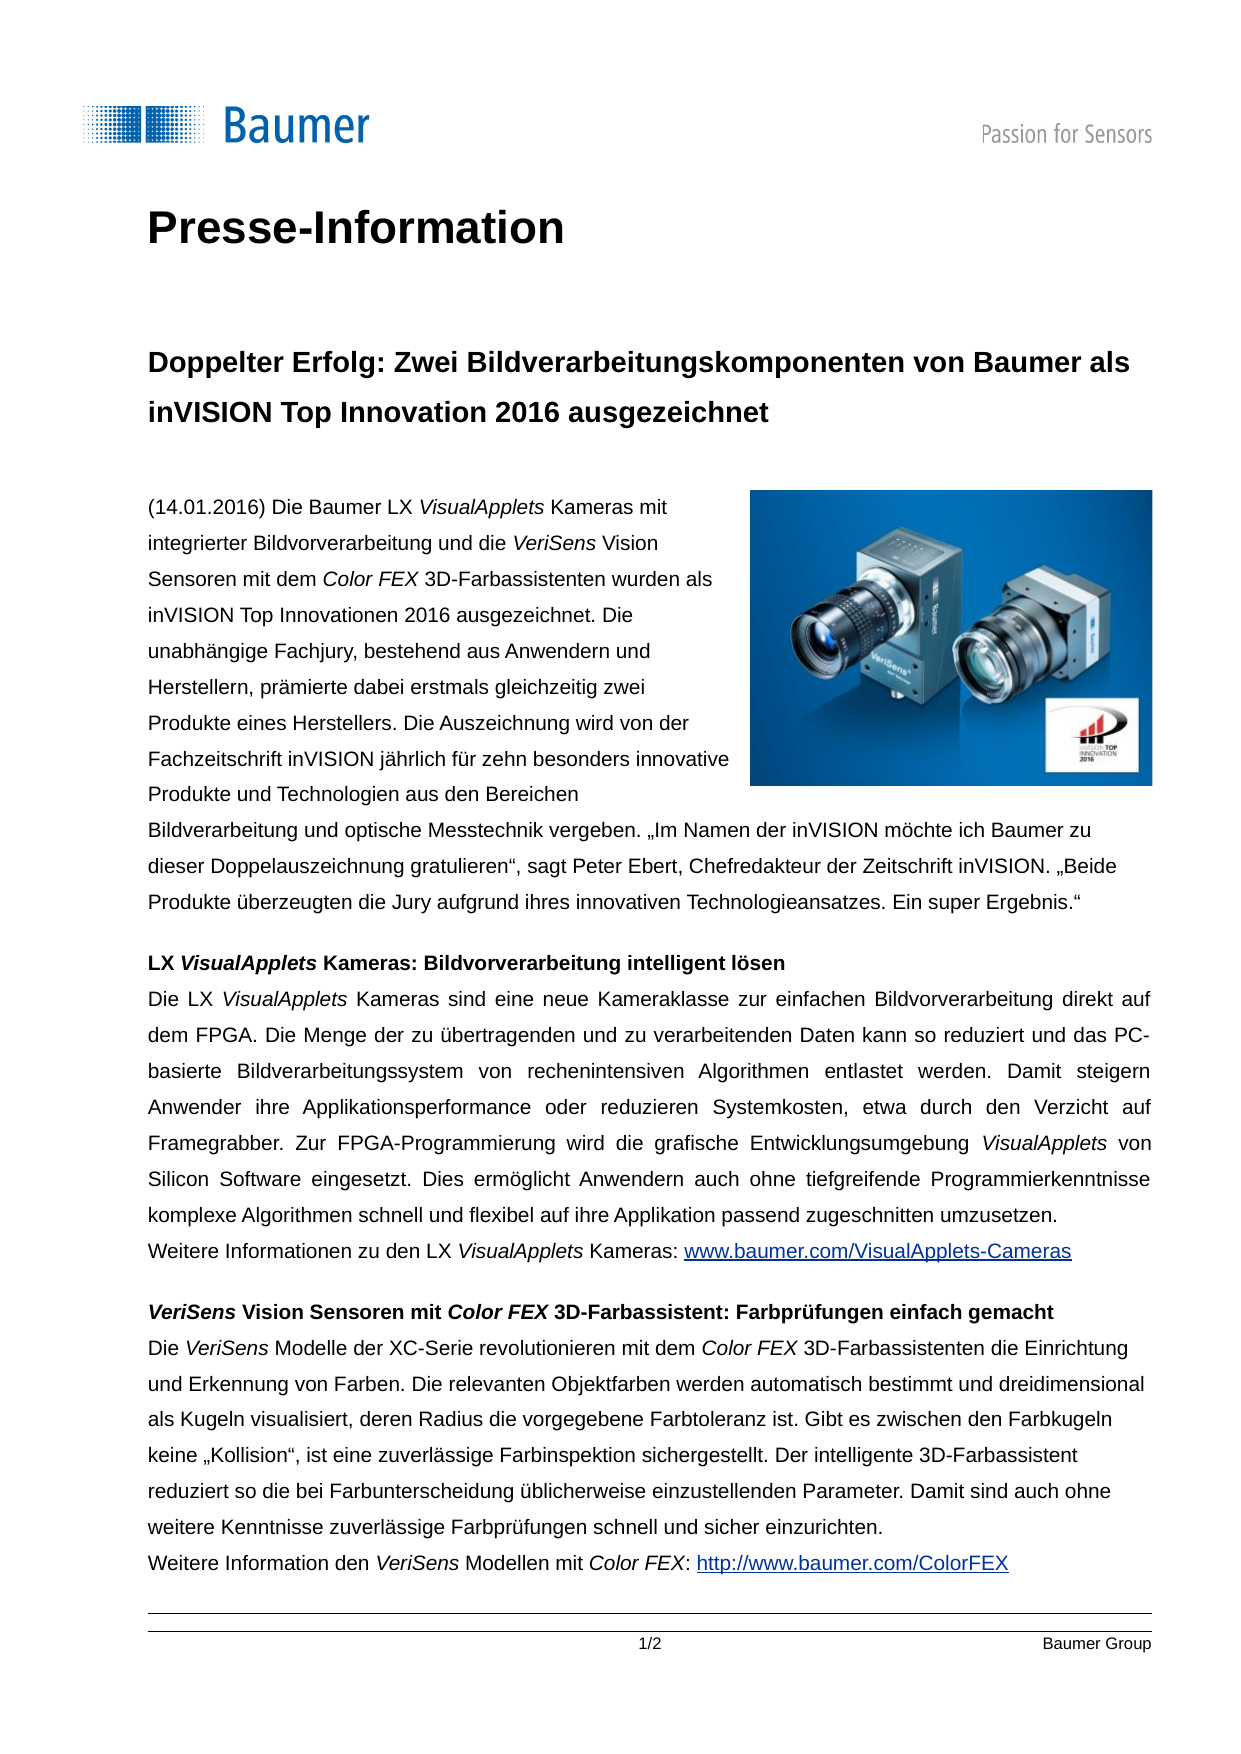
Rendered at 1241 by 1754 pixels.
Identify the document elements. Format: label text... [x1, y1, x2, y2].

text Die VeriSens Modelle der XC-Serie revolutionieren mit dem Color FEX 3D-Farbassistenten die Einrichtung und Erkennung von Farben. Die relevanten Objektfarben werden automatisch bestimmt und dreidimensional als Kugeln visualisiert, deren Radius die vorgegebene Farbtoleranz ist. Gibt es zwischen den Farbkugeln keine „Kollision“, ist eine zuverlässige Farbinspektion sichergestellt. Der intelligente 3D-Farbassistent reduziert so die bei Farbunterscheidung üblicherweise einzustellenden Parameter. Damit sind auch ohne weitere Kenntnisse zuverlässige Farbprüfungen schnell und sicher einzurichten. [148, 1335, 1152, 1539]
picture [982, 123, 1152, 143]
picture [83, 106, 370, 143]
text Weitere Informationen zu den LX VisualApplets Kameras: www.baumer.com/VisualApplets-Cameras [148, 1238, 1152, 1262]
text Die LX VisualApplets Kameras sind eine neue Kameraklasse zur einfachen Bildvorverarbeitung direkt auf dem FPGA. Die Menge der zu übertragenden und zu verarbeitenden Daten kann so reduziert und das PC-basierte Bildverarbeitungssystem von rechenintensiven Algorithmen entlastet werden. Damit steigern Anwender ihre Applikationsperformance oder reduzieren Systemkosten, etwa durch den Verzicht auf Framegrabber. Zur FPGA-Programmierung wird die grafische Entwicklungsumgebung VisualApplets von Silicon Software eingesetzt. Dies ermöglicht Anwendern auch ohne tiefgreifende Programmierkenntnisse komplexe Algorithmen schnell und flexibel auf ihre Applikation passend zugeschnitten umzusetzen. [148, 987, 1152, 1227]
text LX VisualApplets Kameras: Bildvorverarbeitung intelligent lösen [148, 951, 1152, 975]
text VeriSens Vision Sensoren mit Color FEX 3D-Farbassistent: Farbprüfungen einfach gemacht [148, 1299, 1152, 1323]
picture [750, 490, 1153, 786]
text Doppelter Erfolg: Zwei Bildverarbeitungskomponenten von Baumer als inVISION Top Innovation 2016 ausgezeichnet [148, 345, 1152, 429]
subtitle Presse-Information [148, 201, 1152, 253]
text Weitere Information den VeriSens Modellen mit Color FEX: http://www.baumer.com/ColorFEX [148, 1551, 1152, 1575]
